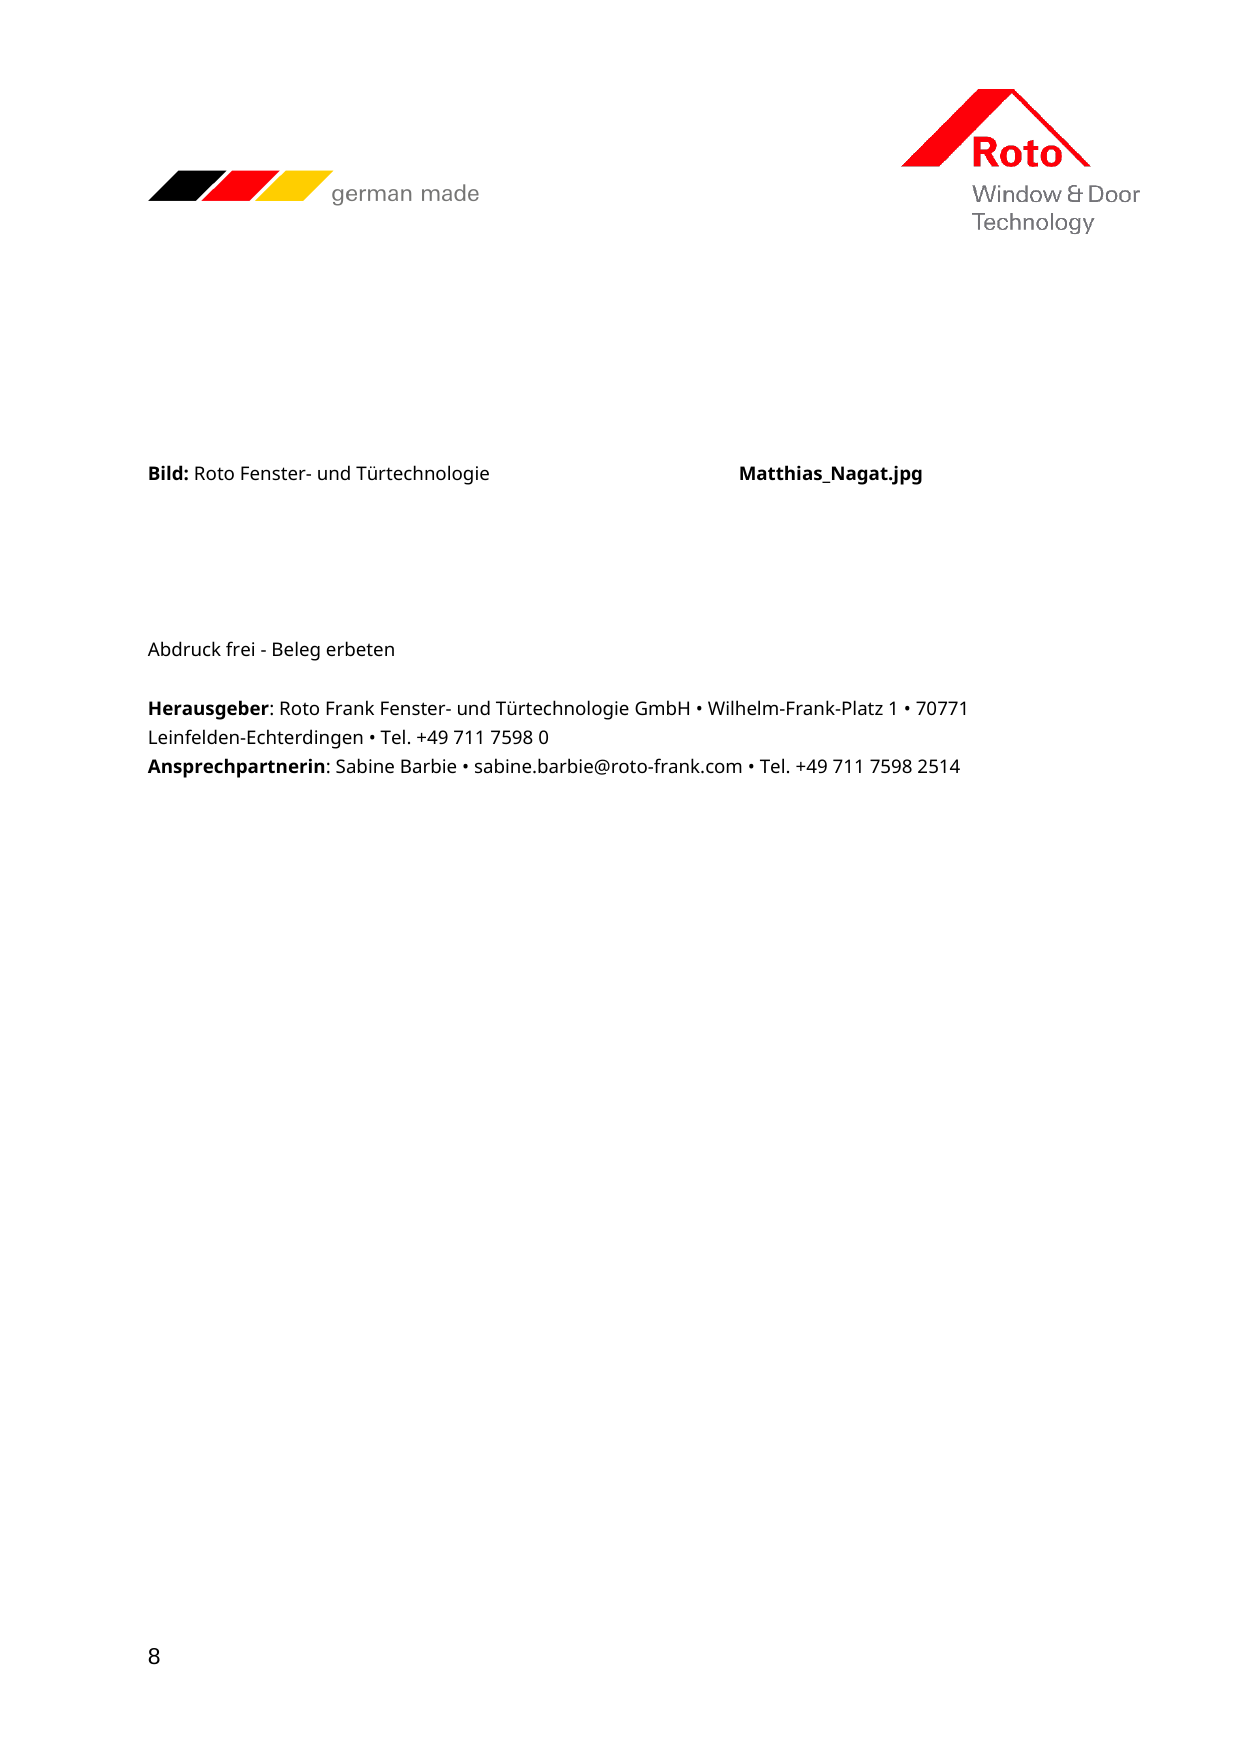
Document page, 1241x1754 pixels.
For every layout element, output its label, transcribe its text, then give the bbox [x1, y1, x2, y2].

text Bild: Roto Fenster- und Türtechnologie Matthias_Nagat.jpg [148, 460, 974, 486]
text Abdruck frei - Beleg erbeten [148, 637, 974, 662]
text Herausgeber: Roto Frank Fenster- und Türtechnologie GmbH • Wilhelm-Frank-Platz 1 • 70771 Leinfelden-Echterdingen • Tel. +49 711 7598 0 [148, 695, 974, 750]
picture [147, 170, 481, 208]
text Ansprechpartnerin: Sabine Barbie • sabine.barbie@roto-frank.com • Tel. +49 711 7598 2514 [148, 754, 974, 779]
picture [901, 89, 1197, 238]
